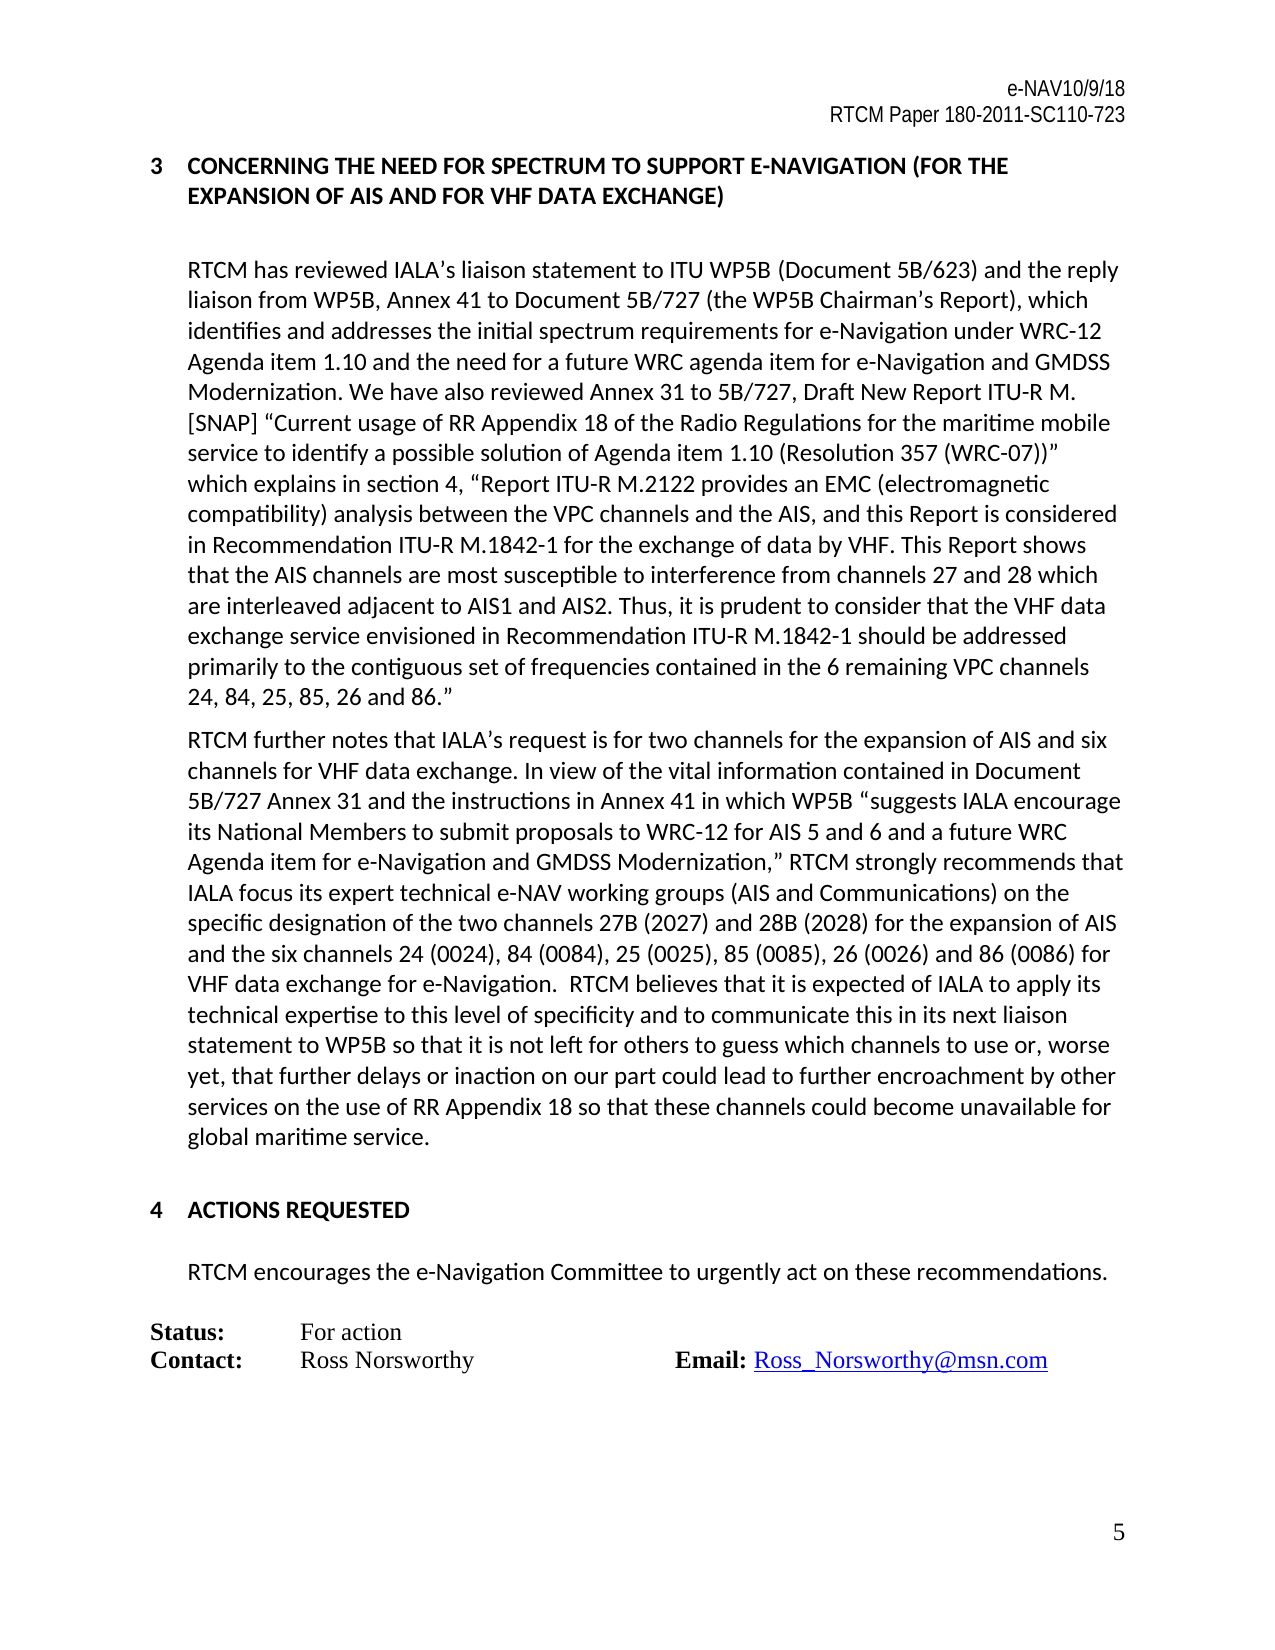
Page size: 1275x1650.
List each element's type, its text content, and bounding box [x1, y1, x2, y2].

text RTCM has reviewed IALA’s liaison statement to ITU WP5B (Document 5B/623) and the reply liaison from WP5B, Annex 41 to Document 5B/727 (the WP5B Chairman’s Report), which identifies and addresses the initial spectrum requirements for e-Navigation under WRC-12 Agenda item 1.10 and the need for a future WRC agenda item for e-Navigation and GMDSS Modernization. We have also reviewed Annex 31 to 5B/727, Draft New Report ITU-R M.[SNAP] “Current usage of RR Appendix 18 of the Radio Regulations for the maritime mobile service to identify a possible solution of Agenda item 1.10 (Resolution 357 (WRC-07))” which explains in section 4, “Report ITU-R M.2122 provides an EMC (electromagnetic compatibility) analysis between the VPC channels and the AIS, and this Report is considered in Recommendation ITU-R M.1842-1 for the exchange of data by VHF. This Report shows that the AIS channels are most susceptible to interference from channels 27 and 28 which are interleaved adjacent to AIS1 and AIS2. Thus, it is prudent to consider that the VHF data exchange service envisioned in Recommendation ITU-R M.1842-1 should be addressed primarily to the contiguous set of frequencies contained in the 6 remaining VPC channels 24, 84, 25, 85, 26 and 86.” [187, 254, 1125, 712]
text Status: For action [150, 1317, 1125, 1346]
text RTCM encourages the e-Navigation Committee to urgently act on these recommendations. [187, 1256, 1125, 1286]
list CONCERNING THE NEED FOR SPECTRUM TO SUPPORT E-NAVIGATION (FOR THE EXPANSION OF AIS AND FOR VHF DATA EXCHANGE) [150, 150, 1125, 211]
list ACTIONS REQUESTED [150, 1195, 1125, 1225]
text Contact: Ross Norsworthy Email: Ross_Norsworthy@msn.com [150, 1346, 1125, 1374]
text RTCM further notes that IALA’s request is for two channels for the expansion of AIS and six channels for VHF data exchange. In view of the vital information contained in Document 5B/727 Annex 31 and the instructions in Annex 41 in which WP5B “suggests IALA encourage its National Members to submit proposals to WRC-12 for AIS 5 and 6 and a future WRC Agenda item for e-Navigation and GMDSS Modernization,” RTCM strongly recommends that IALA focus its expert technical e-NAV working groups (AIS and Communications) on the specific designation of the two channels 27B (2027) and 28B (2028) for the expansion of AIS and the six channels 24 (0024), 84 (0084), 25 (0025), 85 (0085), 26 (0026) and 86 (0086) for VHF data exchange for e-Navigation. RTCM believes that it is expected of IALA to apply its technical expertise to this level of specificity and to communicate this in its next liaison statement to WP5B so that it is not left for others to guess which channels to use or, worse yet, that further delays or inaction on our part could lead to further encroachment by other services on the use of RR Appendix 18 so that these channels could become unavailable for global maritime service. [187, 724, 1125, 1152]
